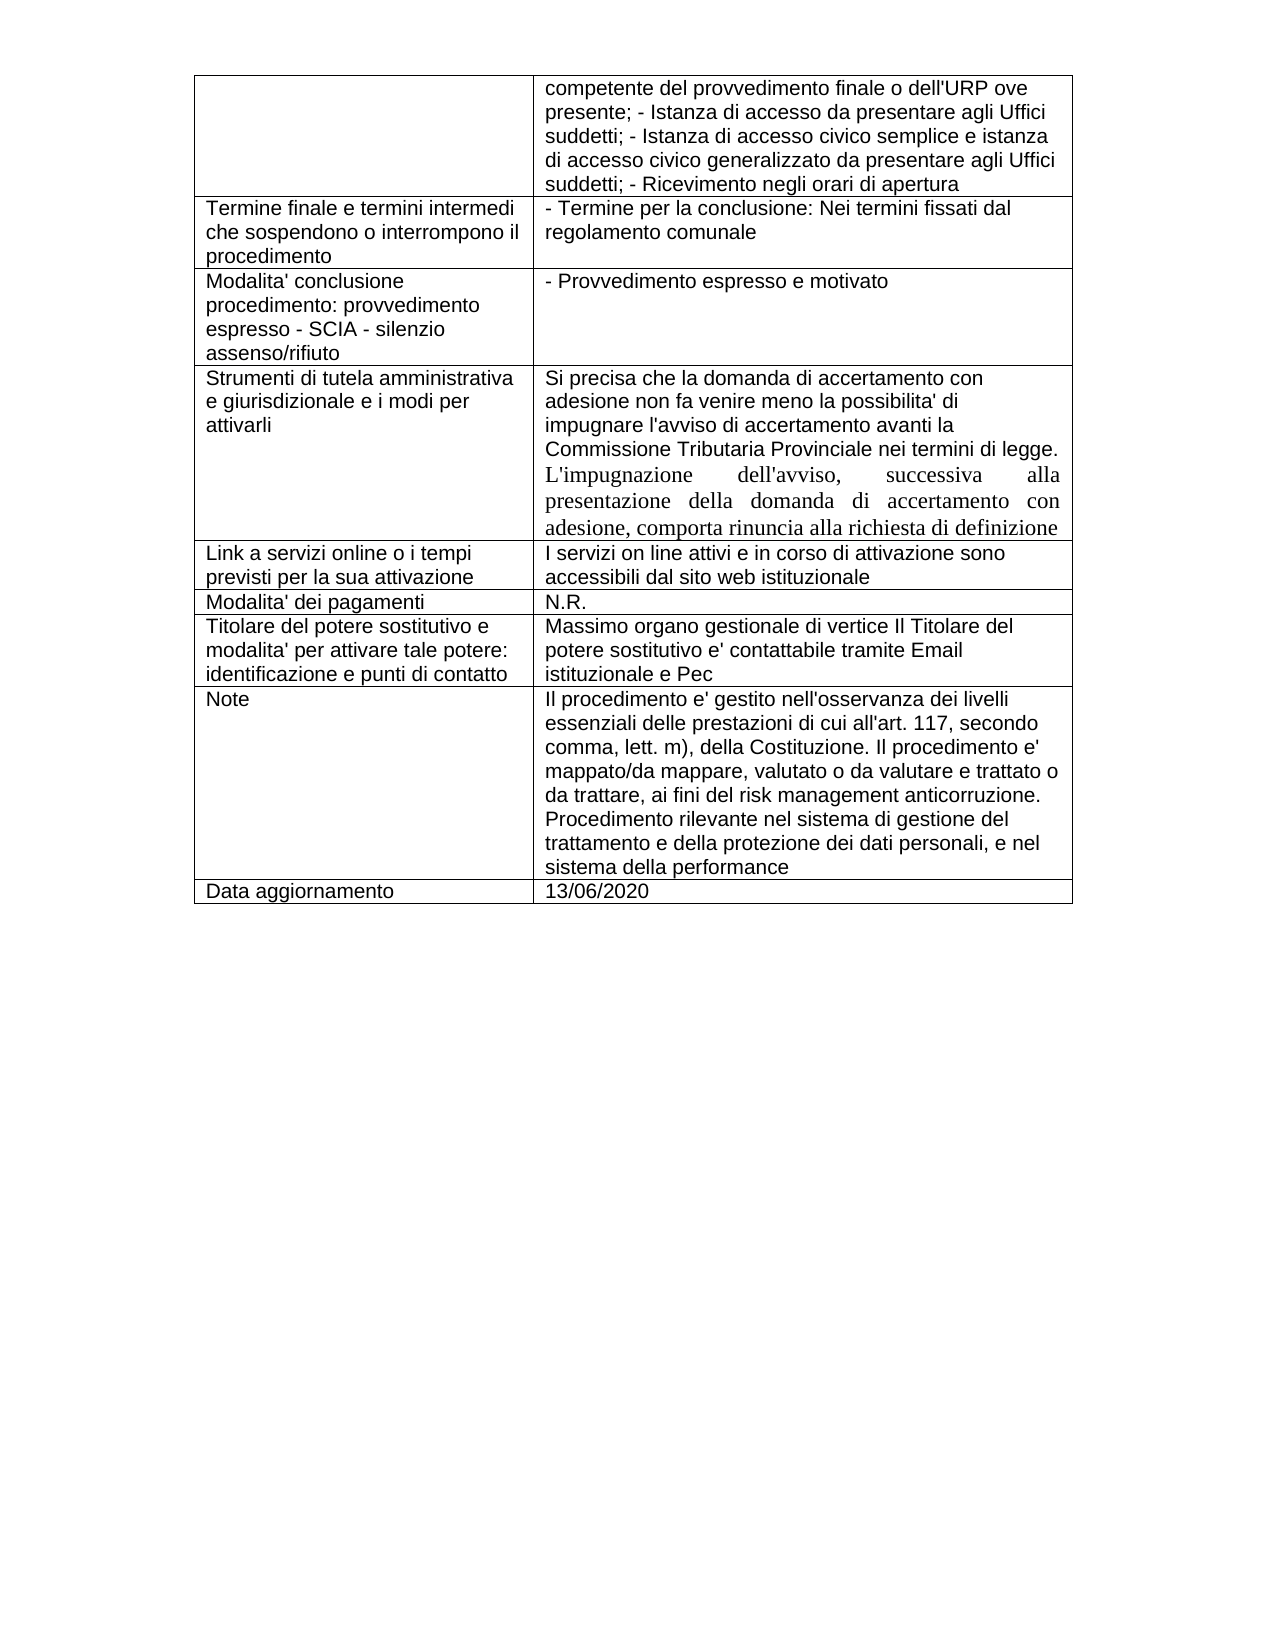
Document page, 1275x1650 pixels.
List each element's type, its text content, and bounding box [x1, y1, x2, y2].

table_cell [195, 76, 533, 196]
table_cell Termine finale e termini intermedi che sospendono o interrompono il procedimento [195, 197, 533, 268]
table_cell Massimo organo gestionale di vertice Il Titolare del potere sostitutivo e' contattabile tramite Email istituzionale e Pec [534, 615, 1072, 686]
table_cell Link a servizi online o i tempi previsti per la sua attivazione [195, 541, 533, 589]
table_cell 13/06/2020 [534, 880, 1072, 903]
table_cell I servizi on line attivi e in corso di attivazione sono accessibili dal sito web istituzionale [534, 541, 1072, 589]
table_cell Modalita' conclusione procedimento: provvedimento espresso - SCIA - silenzio assenso/rifiuto [195, 269, 533, 365]
table_cell Si precisa che la domanda di accertamento con adesione non fa venire meno la possibilita' di impugnare l'avviso di accertamento avanti la Commissione Tributaria Provinciale nei termini di legge. L'impugnazione dell'avviso, successiva alla presentazione della domanda di accertamento con adesione, comporta rinuncia alla richiesta di definizione [534, 366, 1072, 540]
table_cell - Provvedimento espresso e motivato [534, 269, 1072, 365]
table_cell Strumenti di tutela amministrativa e giurisdizionale e i modi per attivarli [195, 366, 533, 540]
table_cell Data aggiornamento [195, 880, 533, 903]
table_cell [534, 76, 1072, 196]
table_cell - Termine per la conclusione: Nei termini fissati dal regolamento comunale [534, 197, 1072, 268]
table_cell Il procedimento e' gestito nell'osservanza dei livelli essenziali delle prestazioni di cui all'art. 117, secondo comma, lett. m), della Costituzione. Il procedimento e' mappato/da mappare, valutato o da valutare e trattato o da trattare, ai fini del risk management anticorruzione. Procedimento rilevante nel sistema di gestione del trattamento e della protezione dei dati personali, e nel sistema della performance [534, 687, 1072, 879]
table_cell N.R. [534, 590, 1072, 614]
table_cell Titolare del potere sostitutivo e modalita' per attivare tale potere: identificazione e punti di contatto [195, 615, 533, 686]
table_cell Note [195, 687, 533, 879]
table_cell Modalita' dei pagamenti [195, 590, 533, 614]
